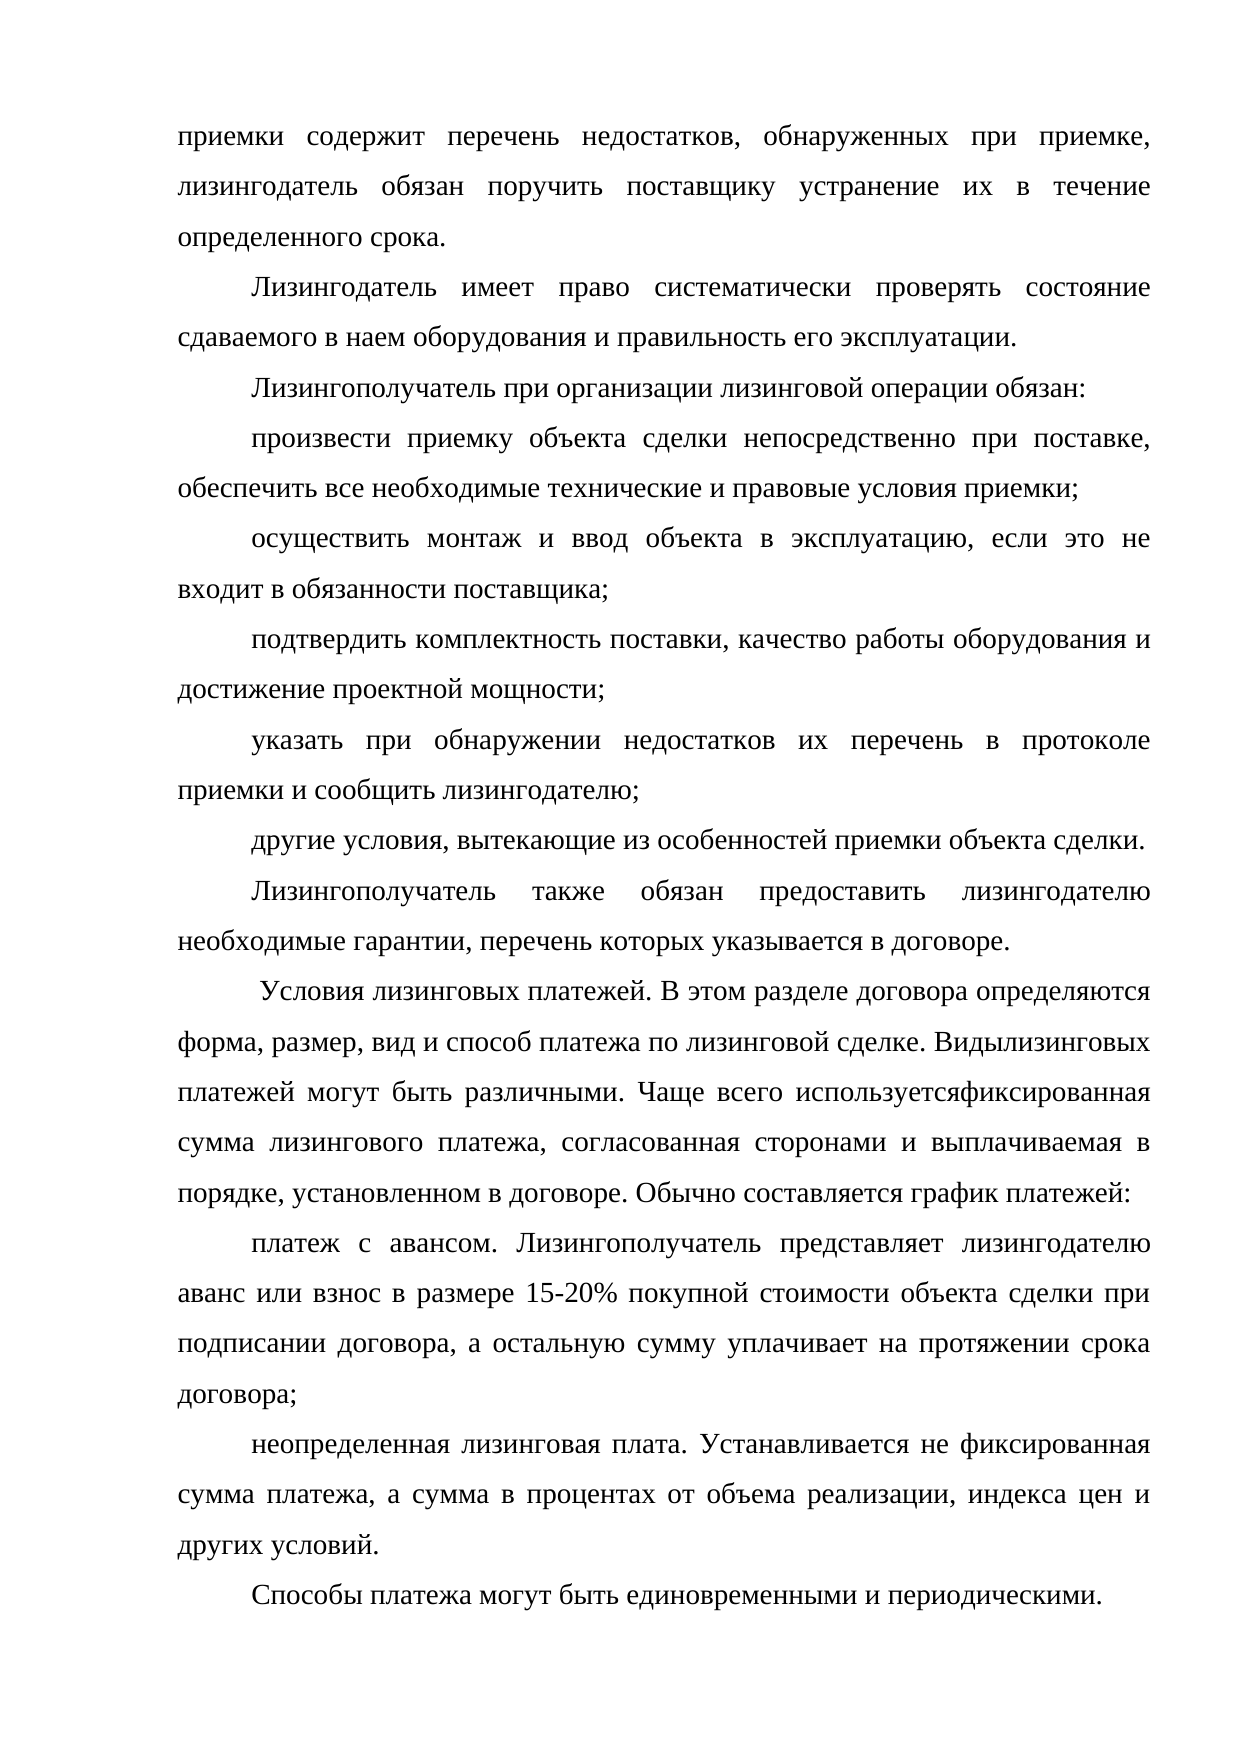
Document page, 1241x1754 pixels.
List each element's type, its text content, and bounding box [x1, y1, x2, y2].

text осуществить монтаж и ввод объекта в эксплуатацию, если это не входит в обязанности поставщика; [177, 521, 1152, 604]
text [177, 118, 1152, 252]
text произвести приемку объекта сделки непосредственно при поставке, обеспечить все необходимые технические и правовые условия приемки; [177, 420, 1152, 504]
text неопределенная лизинговая плата. Устанавливается не фиксированная сумма платежа, а сумма в процентах от объема реализации, индекса цен и других условий. [177, 1426, 1152, 1560]
text Способы платежа могут быть единовременными и периодическими. [177, 1577, 1152, 1611]
text Лизингодатель имеет право систематически проверять состояние сдаваемого в наем оборудования и правильность его эксплуатации. [177, 269, 1152, 353]
text Лизингополучатель также обязан предоставить лизингодателю необходимые гарантии, перечень которых указывается в договоре. [177, 873, 1152, 957]
text другие условия, вытекающие из особенностей приемки объекта сделки. [177, 822, 1152, 856]
text указать при обнаружении недостатков их перечень в протоколе приемки и сообщить лизингодателю; [177, 722, 1152, 806]
text Лизингополучатель при организации лизинговой операции обязан: [177, 370, 1152, 403]
text Условия лизинговых платежей. В этом разделе договора определяются форма, размер, вид и способ платежа по лизинговой сделке. Видылизинговых платежей могут быть различными. Чаще всего используетсяфиксированная сумма лизингового платежа, согласованная сторонами и выплачиваемая в порядке, установленном в договоре. Обычно составляется график платежей: [177, 973, 1152, 1208]
text платеж с авансом. Лизингополучатель представляет лизингодателю аванс или взнос в размере 15-20% покупной стоимости объекта сделки при подписании договора, а остальную сумму уплачивает на протяжении срока договора; [177, 1225, 1152, 1409]
text подтвердить комплектность поставки, качество работы оборудования и достижение проектной мощности; [177, 621, 1152, 705]
